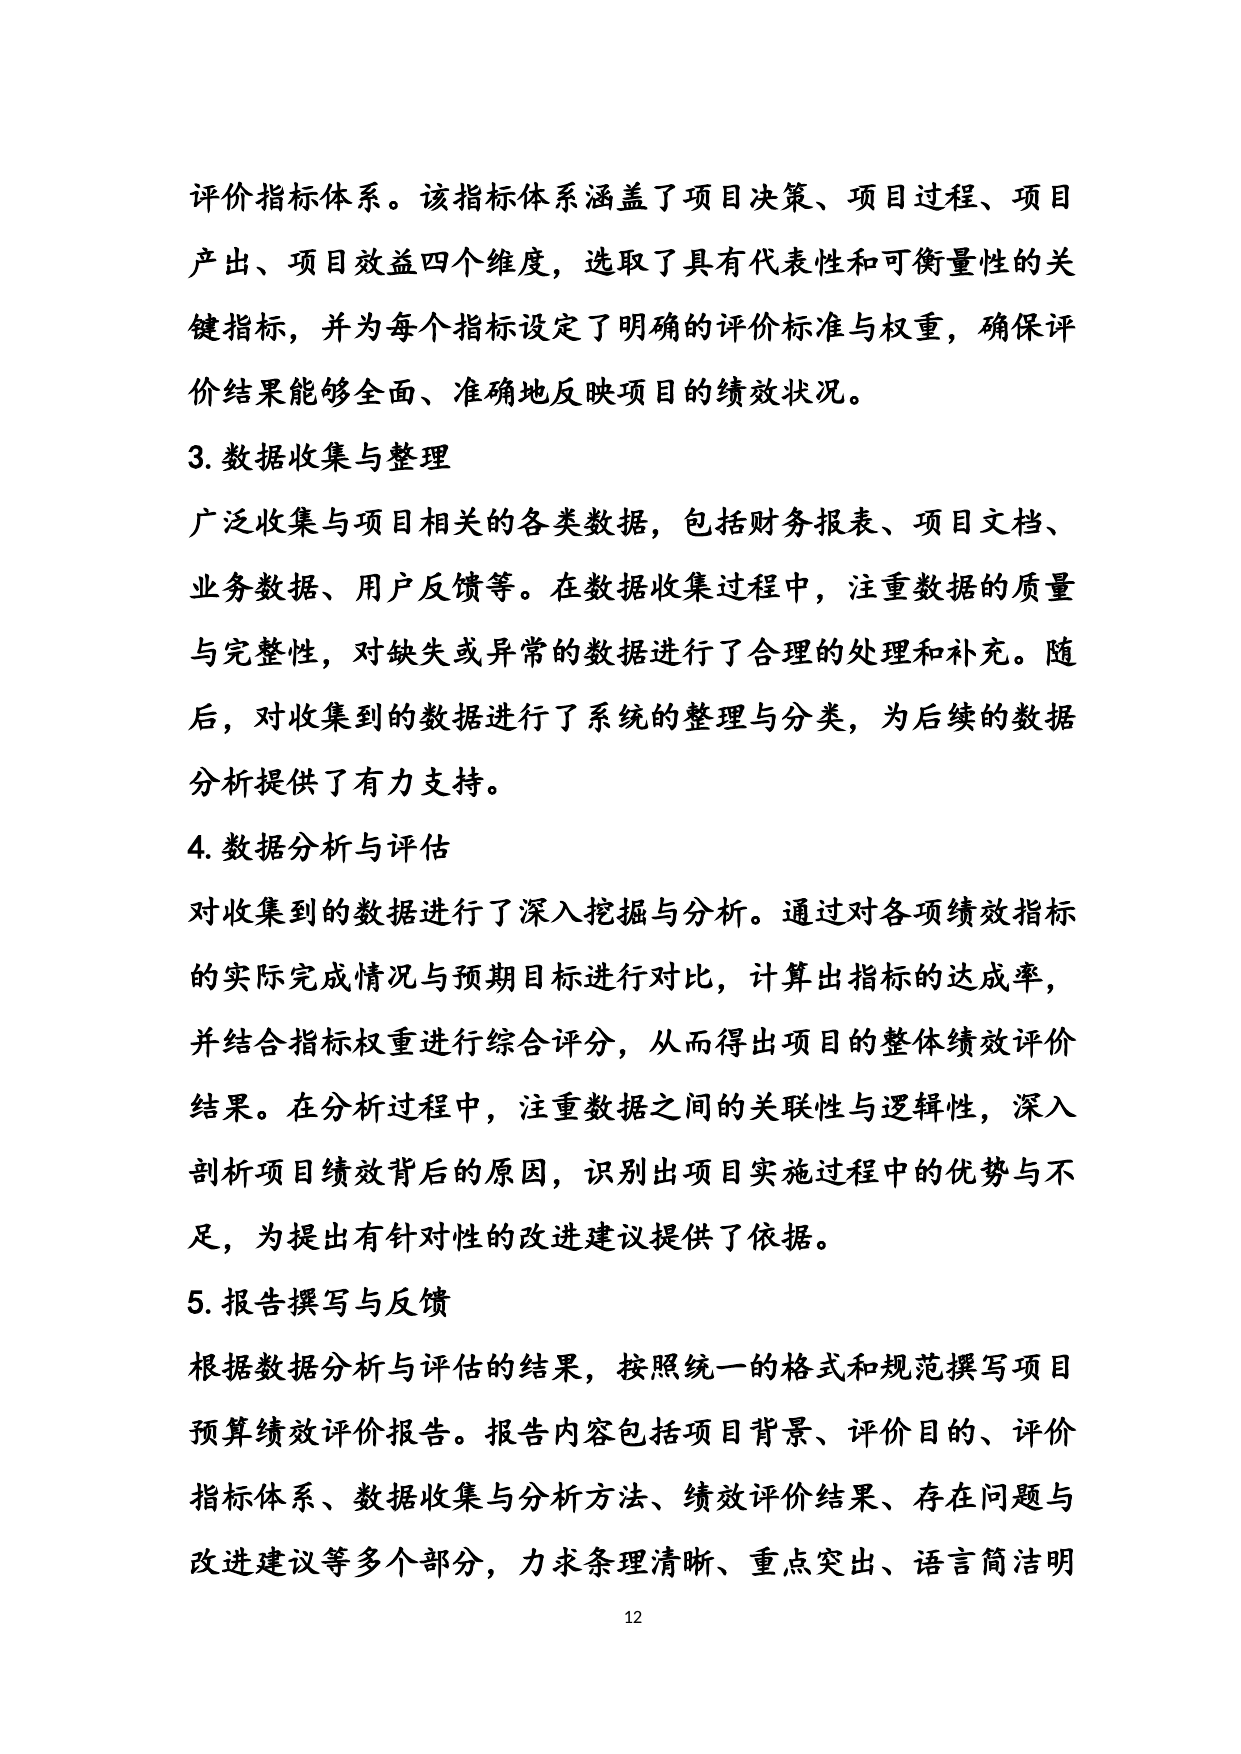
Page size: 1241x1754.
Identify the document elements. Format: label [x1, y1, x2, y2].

text [187, 162, 1078, 1592]
